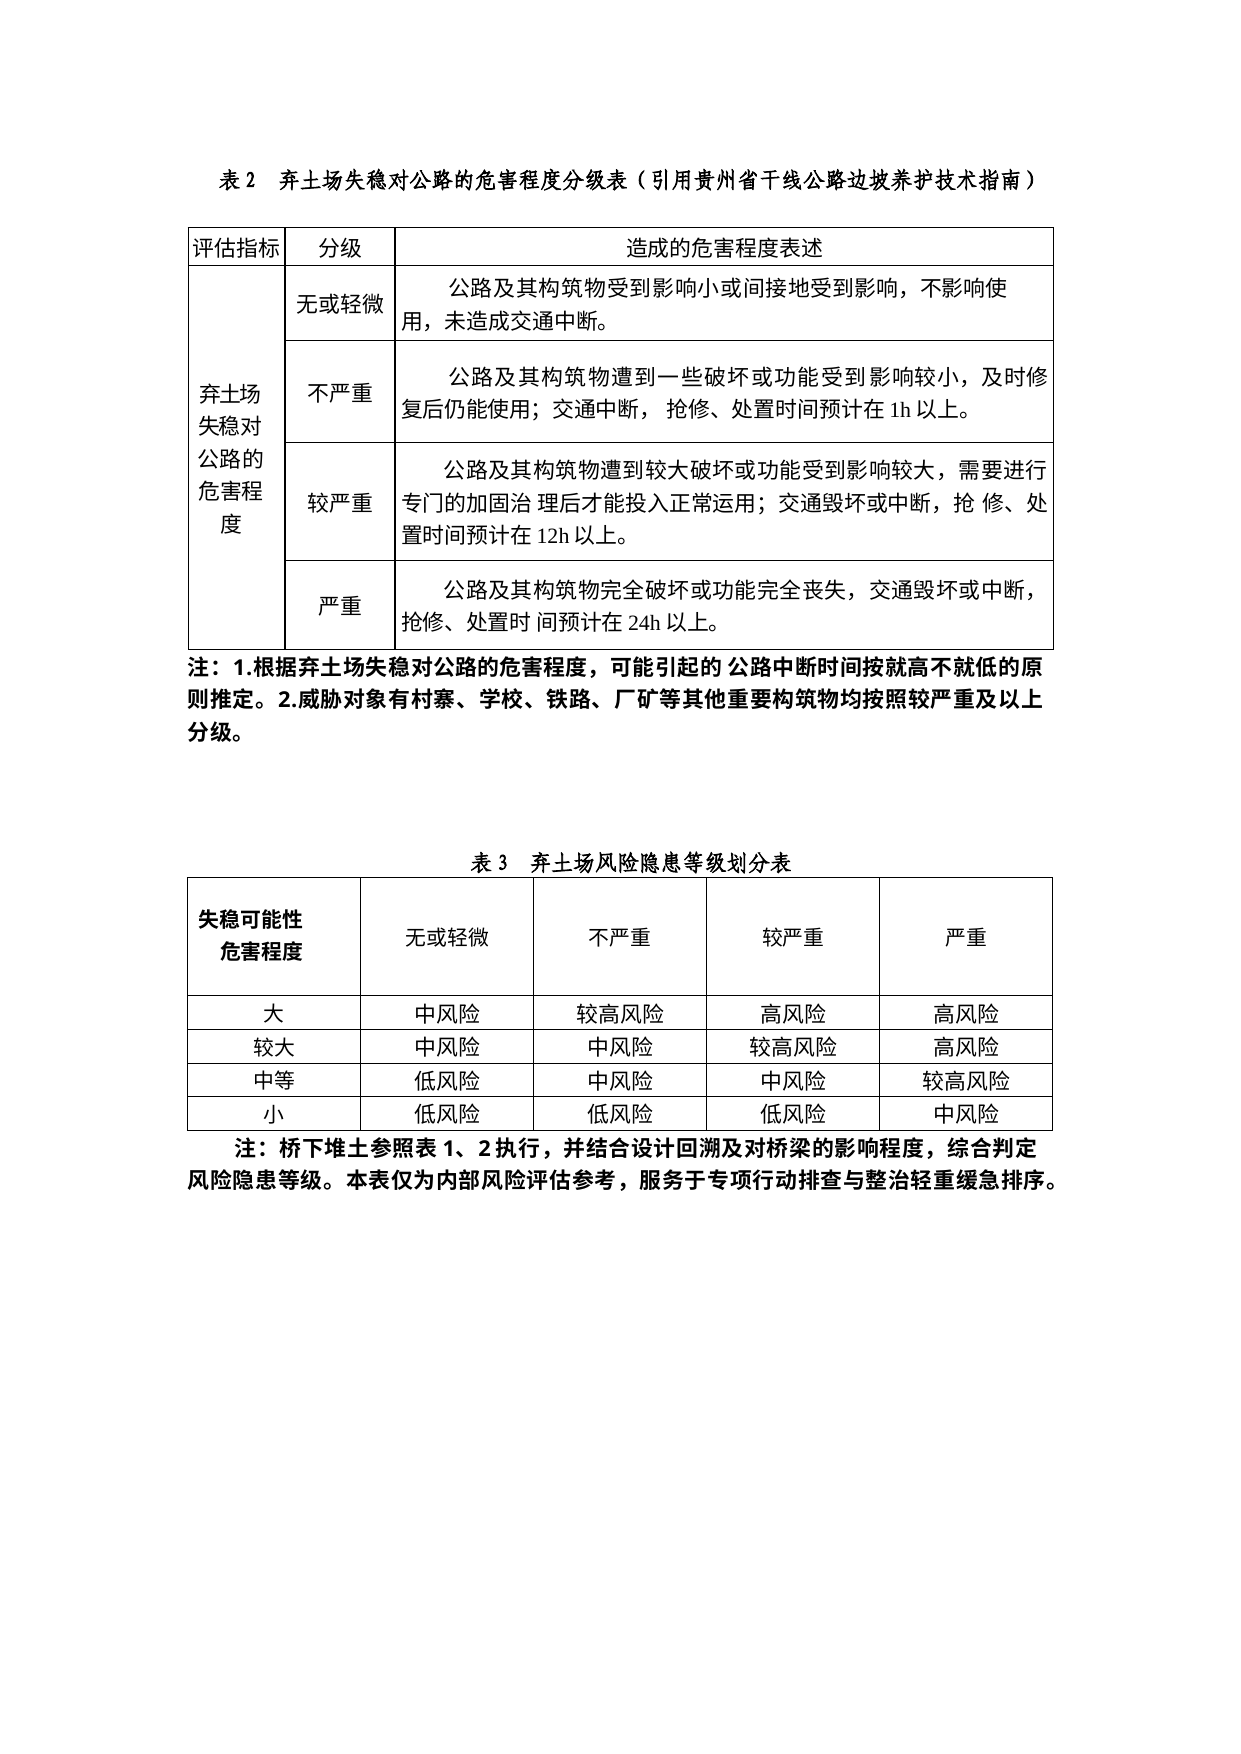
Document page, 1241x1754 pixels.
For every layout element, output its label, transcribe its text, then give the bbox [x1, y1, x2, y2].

table_cell 公路及其构筑物受到影响小或间接地受到影响，不影响使用，未造成交通中断。 [396, 266, 1053, 340]
table_cell 中风险 [707, 1064, 879, 1096]
table_cell 中等 [188, 1064, 360, 1096]
table_cell 不严重 [286, 341, 394, 442]
table_cell 较严重 [286, 443, 394, 560]
table_cell 较大 [188, 1030, 360, 1062]
table_header 造成的危害程度表述 [396, 228, 1053, 265]
table_cell 低风险 [707, 1097, 879, 1129]
table_cell 低风险 [361, 1097, 533, 1129]
text 表3 弃土场风险隐患等级划分表 [187, 845, 1053, 877]
table_cell 较高风险 [880, 1064, 1052, 1096]
table_cell 中风险 [880, 1097, 1052, 1129]
table_header 不严重 [534, 878, 706, 995]
table_header 严重 [880, 878, 1052, 995]
table_cell 公路及其构筑物遭到一些破坏或功能受到影响较小，及时修复后仍能使用；交通中断， 抢修、处置时间预计在1h以上。 [396, 341, 1053, 442]
table_header 无或轻微 [361, 878, 533, 995]
table_cell 中风险 [361, 996, 533, 1029]
table_cell 大 [188, 996, 360, 1029]
table_cell 中风险 [534, 1064, 706, 1096]
table_cell 高风险 [707, 996, 879, 1029]
table_cell 公路及其构筑物完全破坏或功能完全丧失，交通毁坏或中断，抢修、处置时 间预计在24h以上。 [396, 561, 1053, 649]
table_cell 无或轻微 [286, 266, 394, 340]
table_cell 较高风险 [534, 996, 706, 1029]
table_cell 低风险 [534, 1097, 706, 1129]
text 注：1.根据弃土场失稳对公路的危害程度，可能引起的 公路中断时间按就高不就低的原则推定。2.威胁对象有村寨、学校、铁路、厂矿等其他重要构筑物均按照较严重及以上分级。 [187, 650, 1053, 747]
table_cell 中风险 [534, 1030, 706, 1062]
table_cell 公路及其构筑物遭到较大破坏或功能受到影响较大，需要进行专门的加固治 理后才能投入正常运用；交通毁坏或中断，抢 修、处置时间预计在12h以上。 [396, 443, 1053, 560]
table_cell 较高风险 [707, 1030, 879, 1062]
table_cell 小 [188, 1097, 360, 1129]
table_cell 高风险 [880, 996, 1052, 1029]
table_cell 高风险 [880, 1030, 1052, 1062]
table_cell 低风险 [361, 1064, 533, 1096]
table_header 较严重 [707, 878, 879, 995]
table_header 失稳可能性 危害程度 [188, 878, 360, 995]
text 注：桥下堆土参照表1、2执行，并结合设计回溯及对桥梁的影响程度，综合判定风险隐患等级。本表仅为内部风险评估参考，服务于专项行动排查与整治轻重缓急排序。 [187, 1131, 1053, 1196]
table_cell 中风险 [361, 1030, 533, 1062]
table_header 评估指标 [189, 228, 284, 265]
text 表2 弃土场失稳对公路的危害程度分级表（引用贵州省干线公路边坡养护技术指南） [187, 162, 1053, 194]
table_header 分级 [286, 228, 394, 265]
table_cell 严重 [286, 561, 394, 649]
table_cell 弃土场失稳对公路的危害程度 [189, 266, 284, 649]
